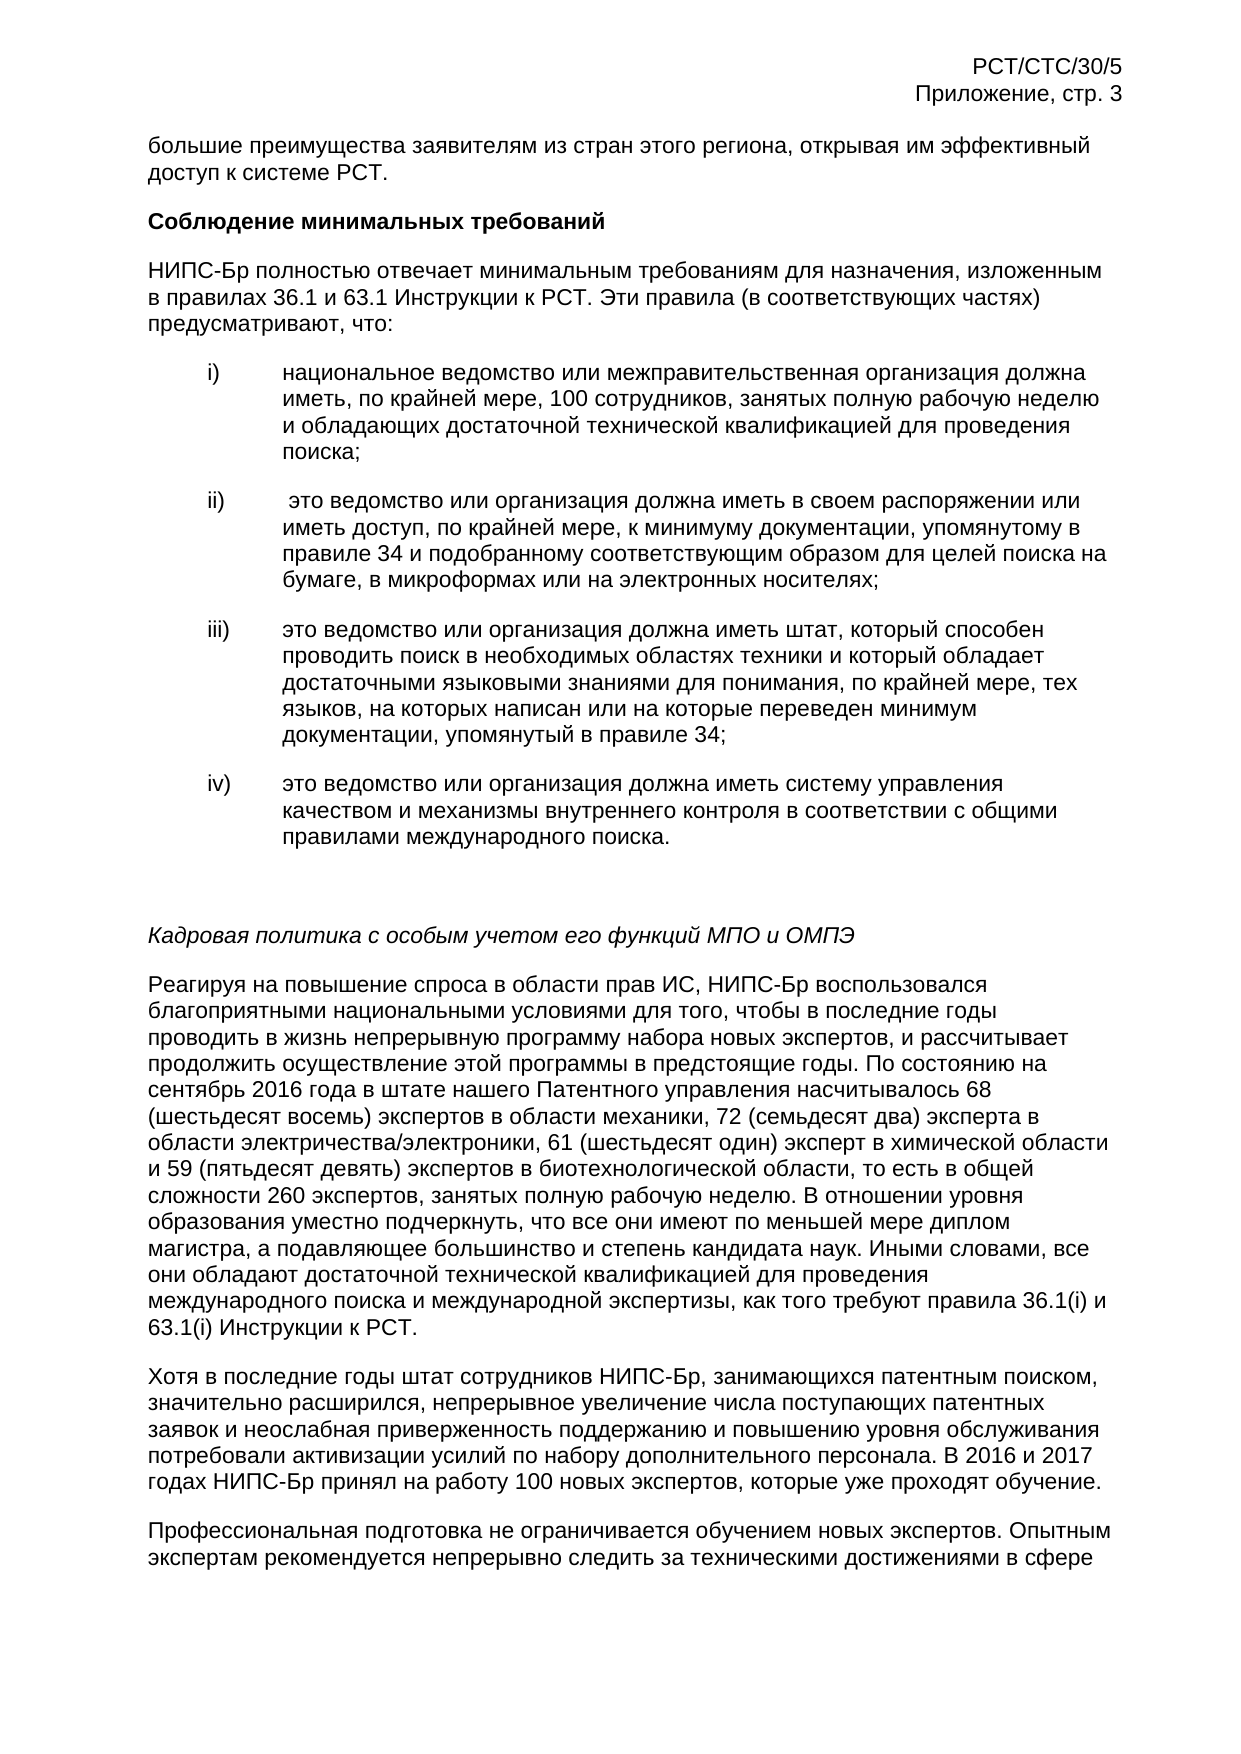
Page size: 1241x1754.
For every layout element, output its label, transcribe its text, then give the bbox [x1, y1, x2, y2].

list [148, 1517, 1113, 1570]
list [148, 132, 1113, 185]
list Соблюдение минимальных требований [148, 208, 1113, 234]
list это ведомство или организация должна иметь штат, который способен проводить поиск в необходимых областях техники и который обладает достаточными языковыми знаниями для понимания, по крайней мере, тех языков, на которых написан или на которые переведен минимум документации, упомянутый в правиле 34; [207, 616, 1113, 747]
list это ведомство или организация должна иметь в своем распоряжении или иметь доступ, по крайней мере, к минимуму документации, упомянутому в правиле 34 и подобранному соответствующим образом для целей поиска на бумаге, в микроформах или на электронных носителях; [207, 487, 1113, 593]
list Кадровая политика с особым учетом его функций МПО и ОМПЭ [148, 922, 1113, 948]
list НИПС-Бр полностью отвечает минимальным требованиям для назначения, изложенным в правилах 36.1 и 63.1 Инструкции к РСТ. Эти правила (в соответствующих частях) предусматривают, что: [148, 257, 1113, 336]
list Хотя в последние годы штат сотрудников НИПС-Бр, занимающихся патентным поиском, значительно расширился, непрерывное увеличение числа поступающих патентных заявок и неослабная приверженность поддержанию и повышению уровня обслуживания потребовали активизации усилий по набору дополнительного персонала. В 2016 и 2017 годах НИПС-Бр принял на работу 100 новых экспертов, которые уже проходят обучение. [148, 1363, 1113, 1494]
list это ведомство или организация должна иметь систему управления качеством и механизмы внутреннего контроля в соответствии с общими правилами международного поиска. [207, 770, 1113, 849]
list национальное ведомство или межправительственная организация должна иметь, по крайней мере, 100 сотрудников, занятых полную рабочую неделю и обладающих достаточной технической квалификацией для проведения поиска; [207, 359, 1113, 464]
list Реагируя на повышение спроса в области прав ИС, НИПС-Бр воспользовался благоприятными национальными условиями для того, чтобы в последние годы проводить в жизнь непрерывную программу набора новых экспертов, и рассчитывает продолжить осуществление этой программы в предстоящие годы. По состоянию на сентябрь 2016 года в штате нашего Патентного управления насчитывалось 68 (шестьдесят восемь) экспертов в области механики, 72 (семьдесят два) эксперта в области электричества/электроники, 61 (шестьдесят один) эксперт в химической области и 59 (пятьдесят девять) экспертов в биотехнологической области, то есть в общей сложности 260 экспертов, занятых полную рабочую неделю. В отношении уровня образования уместно подчеркнуть, что все они имеют по меньшей мере диплом магистра, а подавляющее большинство и степень кандидата наук. Иными словами, все они обладают достаточной технической квалификацией для проведения международного поиска и международной экспертизы, как того требуют правила 36.1(i) и 63.1(i) Инструкции к РСТ. [148, 971, 1113, 1340]
